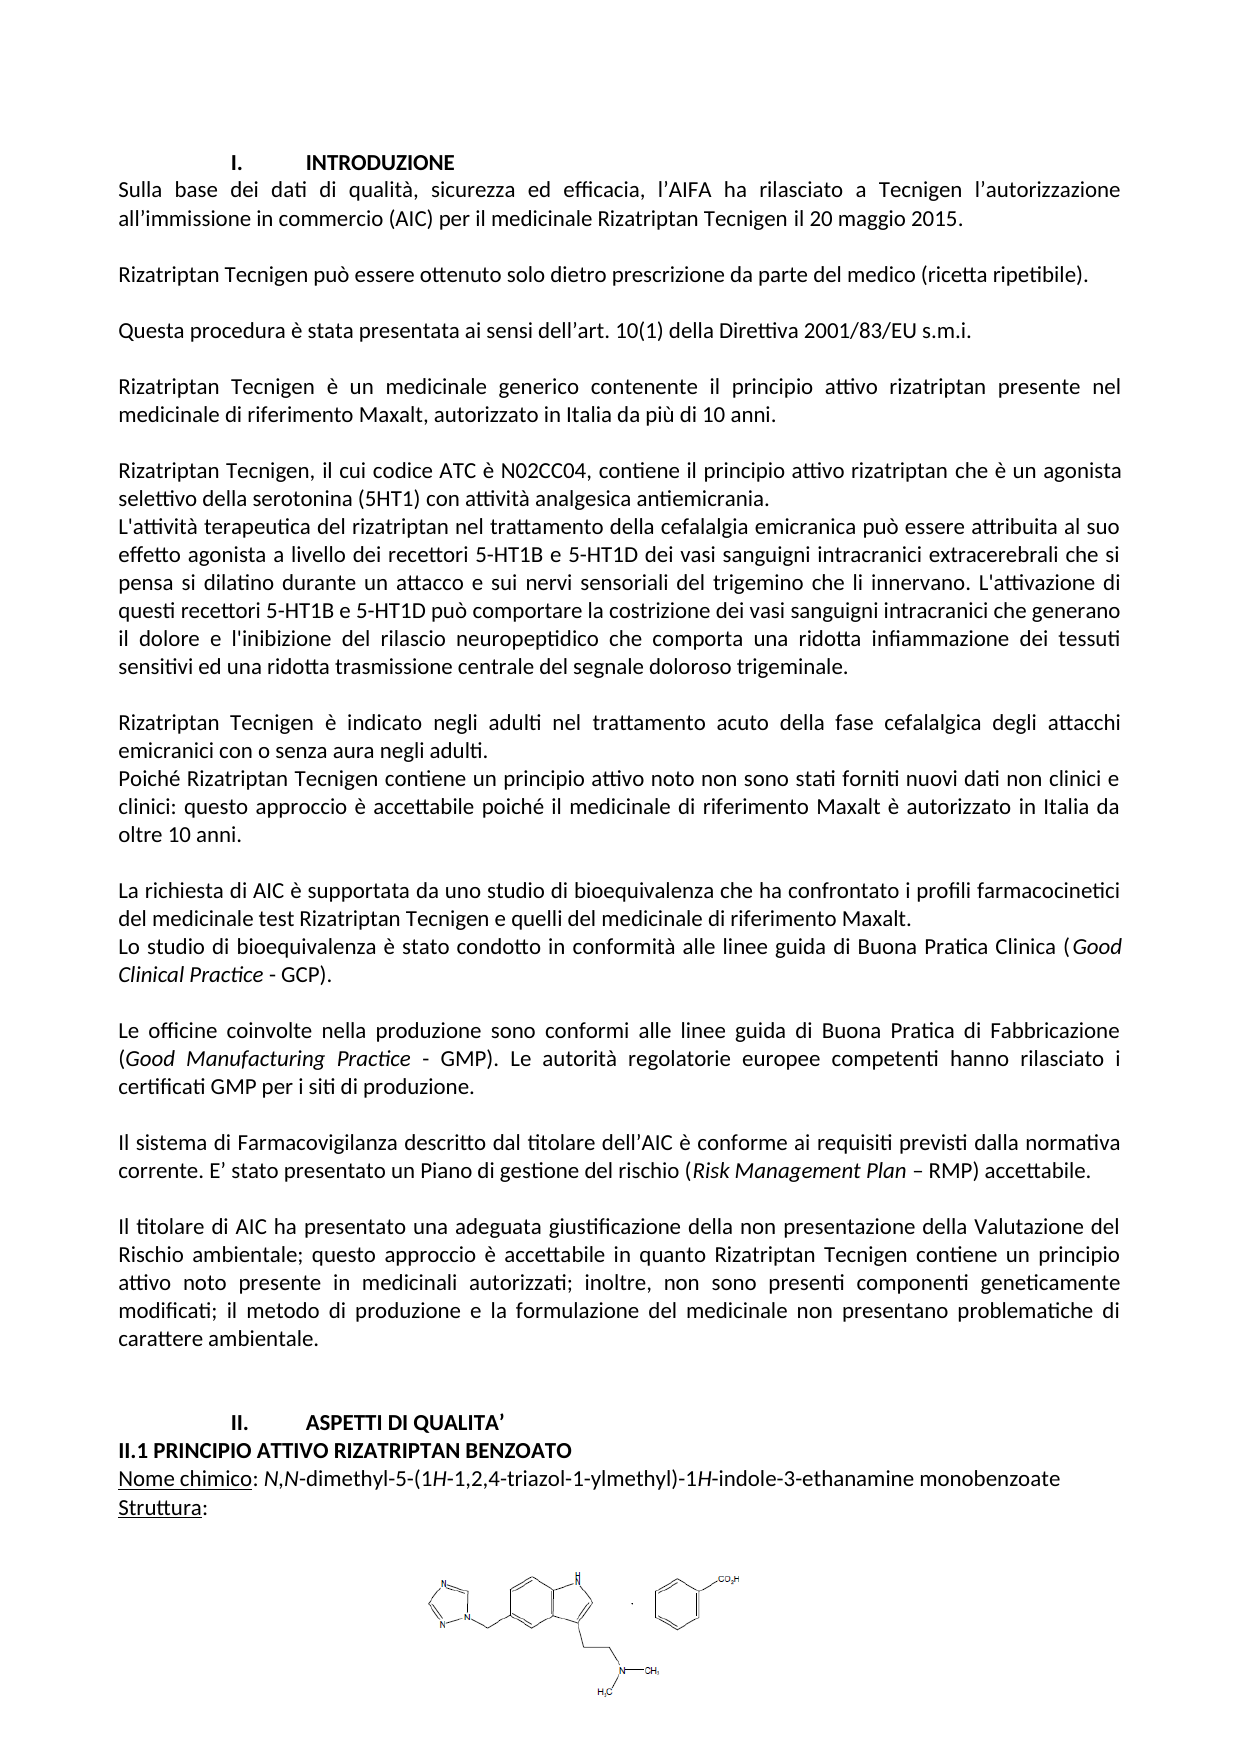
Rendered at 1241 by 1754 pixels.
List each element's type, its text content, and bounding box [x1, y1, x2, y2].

text La richiesta di AIC è supportata da uno studio di bioequivalenza che ha confrontato i profili farmacocinetici del medicinale test Rizatriptan Tecnigen e quelli del medicinale di riferimento Maxalt. [118, 876, 1122, 932]
text Nome chimico: N,N-dimethyl-5-(1H-1,2,4-triazol-1-ylmethyl)-1H-indole-3-ethanamine monobenzoate [118, 1464, 1122, 1493]
text Rizatriptan Tecnigen è un medicinale generico contenente il principio attivo rizatriptan presente nel medicinale di riferimento Maxalt, autorizzato in Italia da più di 10 anni. [118, 372, 1122, 428]
text Sulla base dei dati di qualità, sicurezza ed efficacia, l’AIFA ha rilasciato a Tecnigen l’autorizzazione all’immissione in commercio (AIC) per il medicinale Rizatriptan Tecnigen il 20 maggio 2015. [118, 176, 1122, 232]
text II.1 PRINCIPIO ATTIVO RIZATRIPTAN BENZOATO [118, 1437, 1122, 1464]
text L'attività terapeutica del rizatriptan nel trattamento della cefalalgia emicranica può essere attribuita al suo effetto agonista a livello dei recettori 5-HT1B e 5-HT1D dei vasi sanguigni intracranici extracerebrali che si pensa si dilatino durante un attacco e sui nervi sensoriali del trigemino che li innervano. L'attivazione di questi recettori 5-HT1B e 5-HT1D può comportare la costrizione dei vasi sanguigni intracranici che generano il dolore e l'inibizione del rilascio neuropeptidico che comporta una ridotta infiammazione dei tessuti sensitivi ed una ridotta trasmissione centrale del segnale doloroso trigeminale. [118, 512, 1122, 680]
text Il titolare di AIC ha presentato una adeguata giustificazione della non presentazione della Valutazione del Rischio ambientale; questo approccio è accettabile in quanto Rizatriptan Tecnigen contiene un principio attivo noto presente in medicinali autorizzati; inoltre, non sono presenti componenti geneticamente modificati; il metodo di produzione e la formulazione del medicinale non presentano problematiche di carattere ambientale. [118, 1212, 1122, 1352]
text Lo studio di bioequivalenza è stato condotto in conformità alle linee guida di Buona Pratica Clinica (Good Clinical Practice - GCP). [118, 932, 1122, 988]
list INTRODUZIONE [231, 148, 1122, 176]
list ASPETTI DI QUALITA’ [231, 1408, 1122, 1437]
text Le officine coinvolte nella produzione sono conformi alle linee guida di Buona Pratica di Fabbricazione (Good Manufacturing Practice - GMP). Le autorità regolatorie europee competenti hanno rilasciato i certificati GMP per i siti di produzione. [118, 1016, 1122, 1100]
text Poiché Rizatriptan Tecnigen contiene un principio attivo noto non sono stati forniti nuovi dati non clinici e clinici: questo approccio è accettabile poiché il medicinale di riferimento Maxalt è autorizzato in Italia da oltre 10 anni. [118, 764, 1122, 848]
text Rizatriptan Tecnigen può essere ottenuto solo dietro prescrizione da parte del medico (ricetta ripetibile). [118, 260, 1122, 288]
text Il sistema di Farmacovigilanza descritto dal titolare dell’AIC è conforme ai requisiti previsti dalla normativa corrente. E’ stato presentato un Piano di gestione del rischio (Risk Management Plan – RMP) accettabile. [118, 1128, 1122, 1184]
text Struttura: [118, 1493, 1122, 1521]
text Questa procedura è stata presentata ai sensi dell’art. 10(1) della Direttiva 2001/83/EU s.m.i. [118, 316, 1122, 344]
text Rizatriptan Tecnigen, il cui codice ATC è N02CC04, contiene il principio attivo rizatriptan che è un agonista selettivo della serotonina (5HT1) con attività analgesica antiemicrania. [118, 456, 1122, 512]
text Rizatriptan Tecnigen è indicato negli adulti nel trattamento acuto della fase cefalalgica degli attacchi emicranici con o senza aura negli adulti. [118, 708, 1122, 764]
